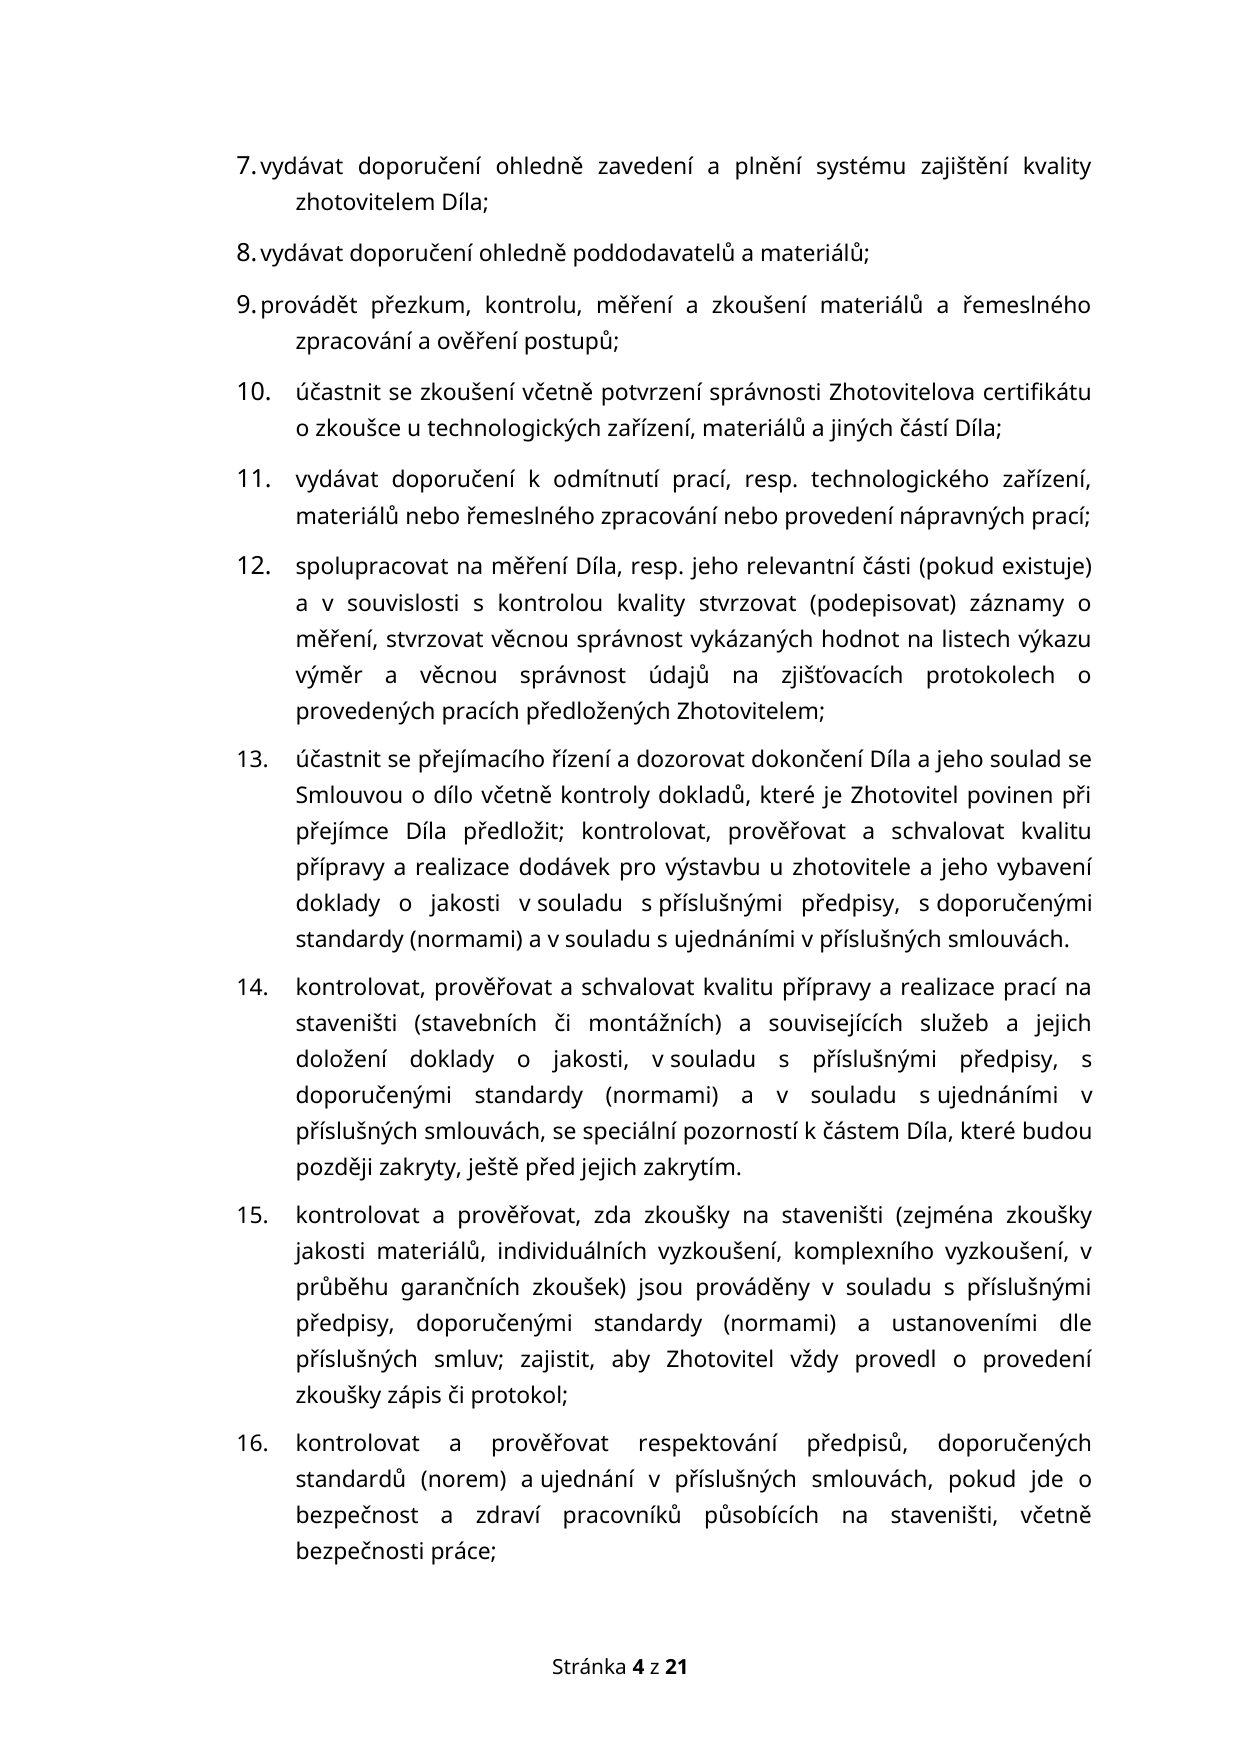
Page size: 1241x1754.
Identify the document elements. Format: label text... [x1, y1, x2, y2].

list vydávat doporučení ohledně poddodavatelů a materiálů; [236, 235, 1093, 269]
list kontrolovat a prověřovat respektování předpisů, doporučených standardů (norem) a ujednání v příslušných smlouvách, pokud jde o bezpečnost a zdraví pracovníků působících na staveništi, včetně bezpečnosti práce; [236, 1427, 1093, 1566]
list vydávat doporučení k odmítnutí prací, resp. technologického zařízení, materiálů nebo řemeslného zpracování nebo provedení nápravných prací; [236, 461, 1093, 531]
list spolupracovat na měření Díla, resp. jeho relevantní části (pokud existuje) a v souvislosti s kontrolou kvality stvrzovat (podepisovat) záznamy o měření, stvrzovat věcnou správnost vykázaných hodnot na listech výkazu výměr a věcnou správnost údajů na zjišťovacích protokolech o provedených pracích předložených Zhotovitelem; [236, 548, 1093, 726]
list provádět přezkum, kontrolu, měření a zkoušení materiálů a řemeslného zpracování a ověření postupů; [236, 286, 1093, 356]
list kontrolovat, prověřovat a schvalovat kvalitu přípravy a realizace prací na staveništi (stavebních či montážních) a souvisejících služeb a jejich doložení doklady o jakosti, v souladu s příslušnými předpisy, s doporučenými standardy (normami) a v souladu s ujednáními v příslušných smlouvách, se speciální pozorností k částem Díla, které budou později zakryty, ještě před jejich zakrytím. [236, 971, 1093, 1182]
list vydávat doporučení ohledně zavedení a plnění systému zajištění kvality zhotovitelem Díla; [236, 148, 1093, 218]
list účastnit se zkoušení včetně potvrzení správnosti Zhotovitelova certifikátu o zkoušce u technologických zařízení, materiálů a jiných částí Díla; [236, 374, 1093, 444]
list kontrolovat a prověřovat, zda zkoušky na staveništi (zejména zkoušky jakosti materiálů, individuálních vyzkoušení, komplexního vyzkoušení, v průběhu garančních zkoušek) jsou prováděny v souladu s příslušnými předpisy, doporučenými standardy (normami) a ustanoveními dle příslušných smluv; zajistit, aby Zhotovitel vždy provedl o provedení zkoušky zápis či protokol; [236, 1199, 1093, 1410]
list účastnit se přejímacího řízení a dozorovat dokončení Díla a jeho soulad se Smlouvou o dílo včetně kontroly dokladů, které je Zhotovitel povinen při přejímce Díla předložit; kontrolovat, prověřovat a schvalovat kvalitu přípravy a realizace dodávek pro výstavbu u zhotovitele a jeho vybavení doklady o jakosti v souladu s příslušnými předpisy, s doporučenými standardy (normami) a v souladu s ujednáními v příslušných smlouvách. [236, 743, 1093, 954]
